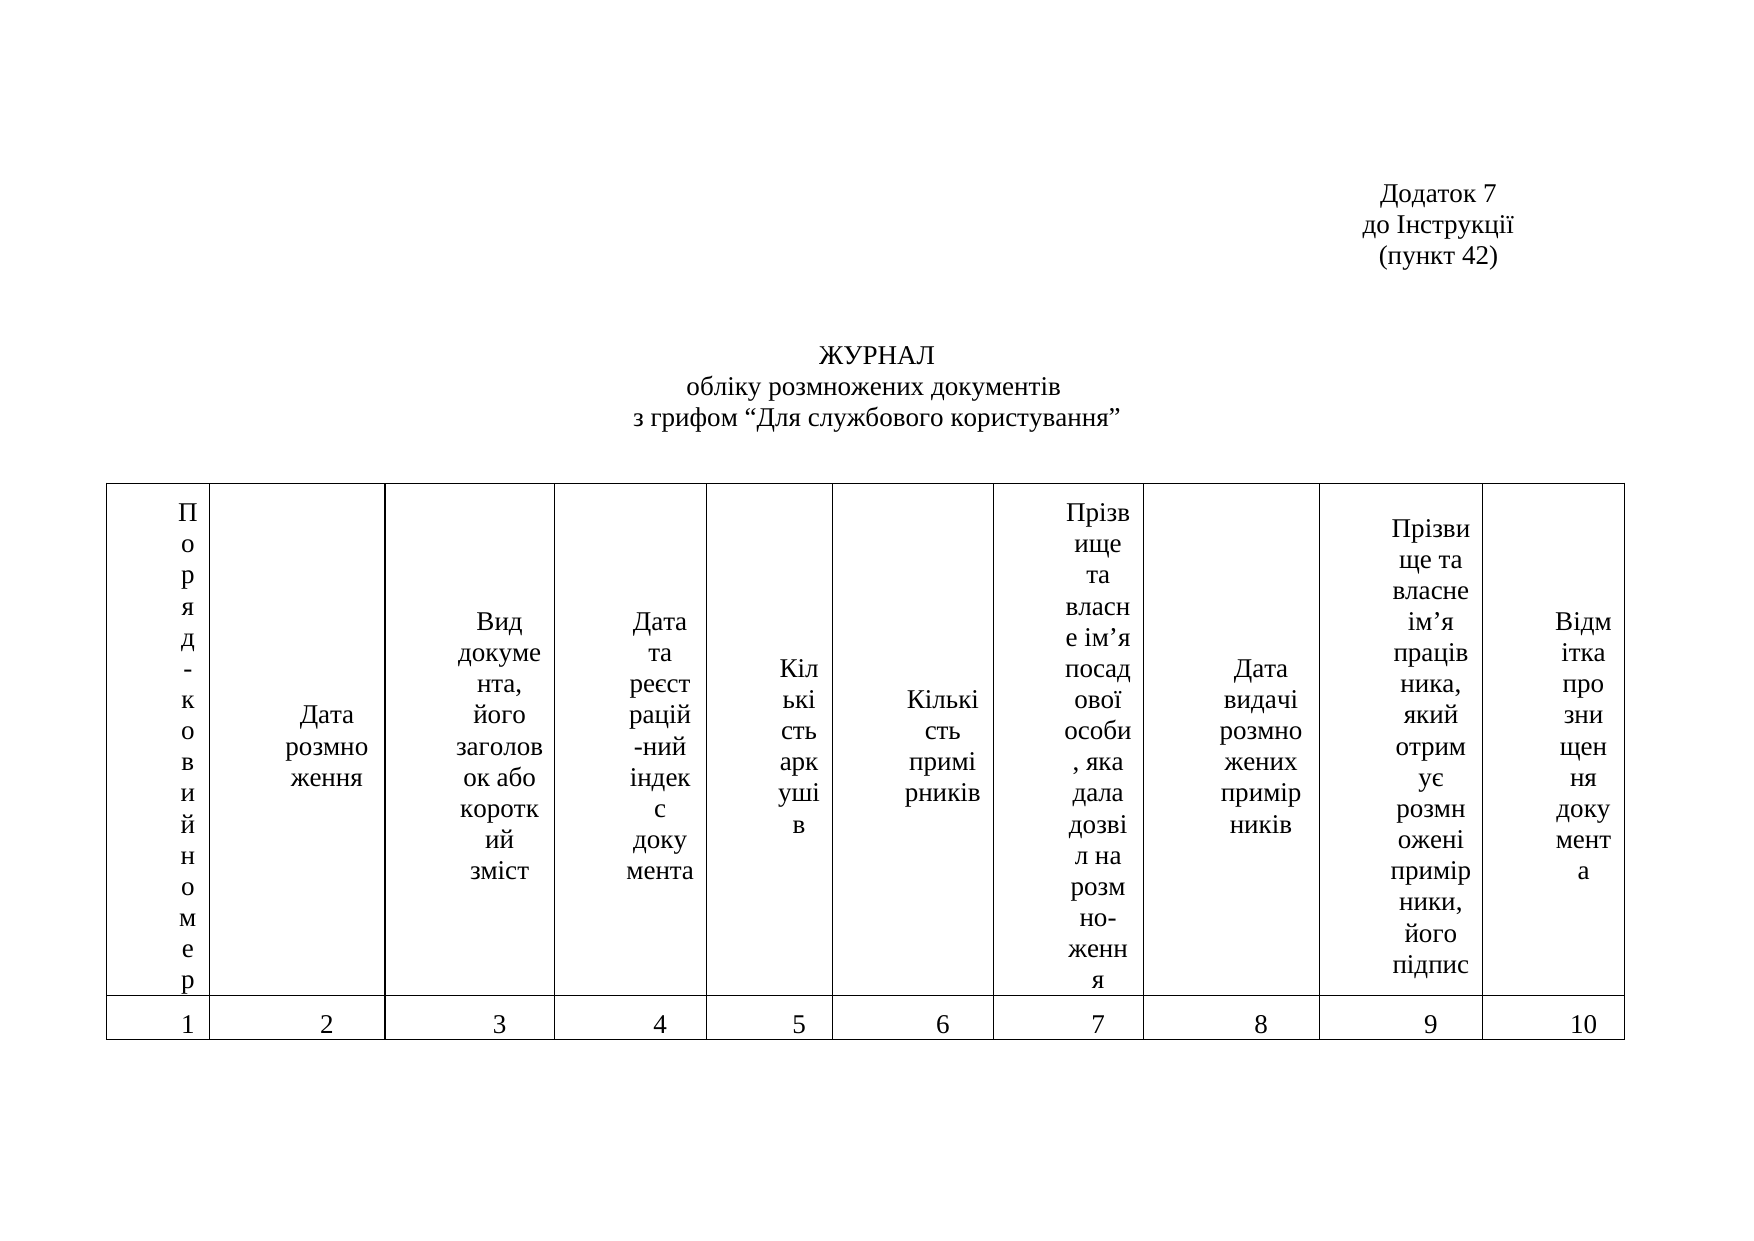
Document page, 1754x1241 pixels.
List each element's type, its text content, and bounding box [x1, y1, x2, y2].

table_header Прізвище та власне ім’я працівника, який отримує розмножені примірники, його підпис [1320, 484, 1482, 994]
text ЖУРНАЛ обліку розмножених документів з грифом “Для службового користування” [118, 339, 1636, 433]
table_cell 5 [707, 996, 832, 1039]
table_header Дата видачі розмножених примірників [1144, 484, 1319, 994]
table_header Прізвище та власне ім’я посадової особи, яка дала дозвіл на розмно-ження [994, 484, 1143, 994]
table_header Поряд-ковий номер [107, 484, 209, 994]
text (пункт 42) [1240, 239, 1636, 271]
table_cell 7 [994, 996, 1143, 1039]
table_cell 2 [210, 996, 384, 1039]
table_cell 4 [555, 996, 706, 1039]
table_cell 8 [1144, 996, 1319, 1039]
table_cell 1 [107, 996, 209, 1039]
table_header Дата та реєстрацій-ний індекс документа [555, 484, 706, 994]
table_header Дата розмноження [210, 484, 384, 994]
table_cell 9 [1320, 996, 1482, 1039]
table_header Кількість аркушів [707, 484, 832, 994]
table_cell 6 [833, 996, 993, 1039]
table_header Відмітка про знищення документа [1483, 484, 1624, 994]
table_header Кількість примірників [833, 484, 993, 994]
table_cell 10 [1483, 996, 1624, 1039]
table_cell 3 [386, 996, 554, 1039]
text Додаток 7 до Інструкції [1240, 177, 1636, 239]
table_header Вид документа, його заголовок або короткий зміст [386, 484, 554, 994]
